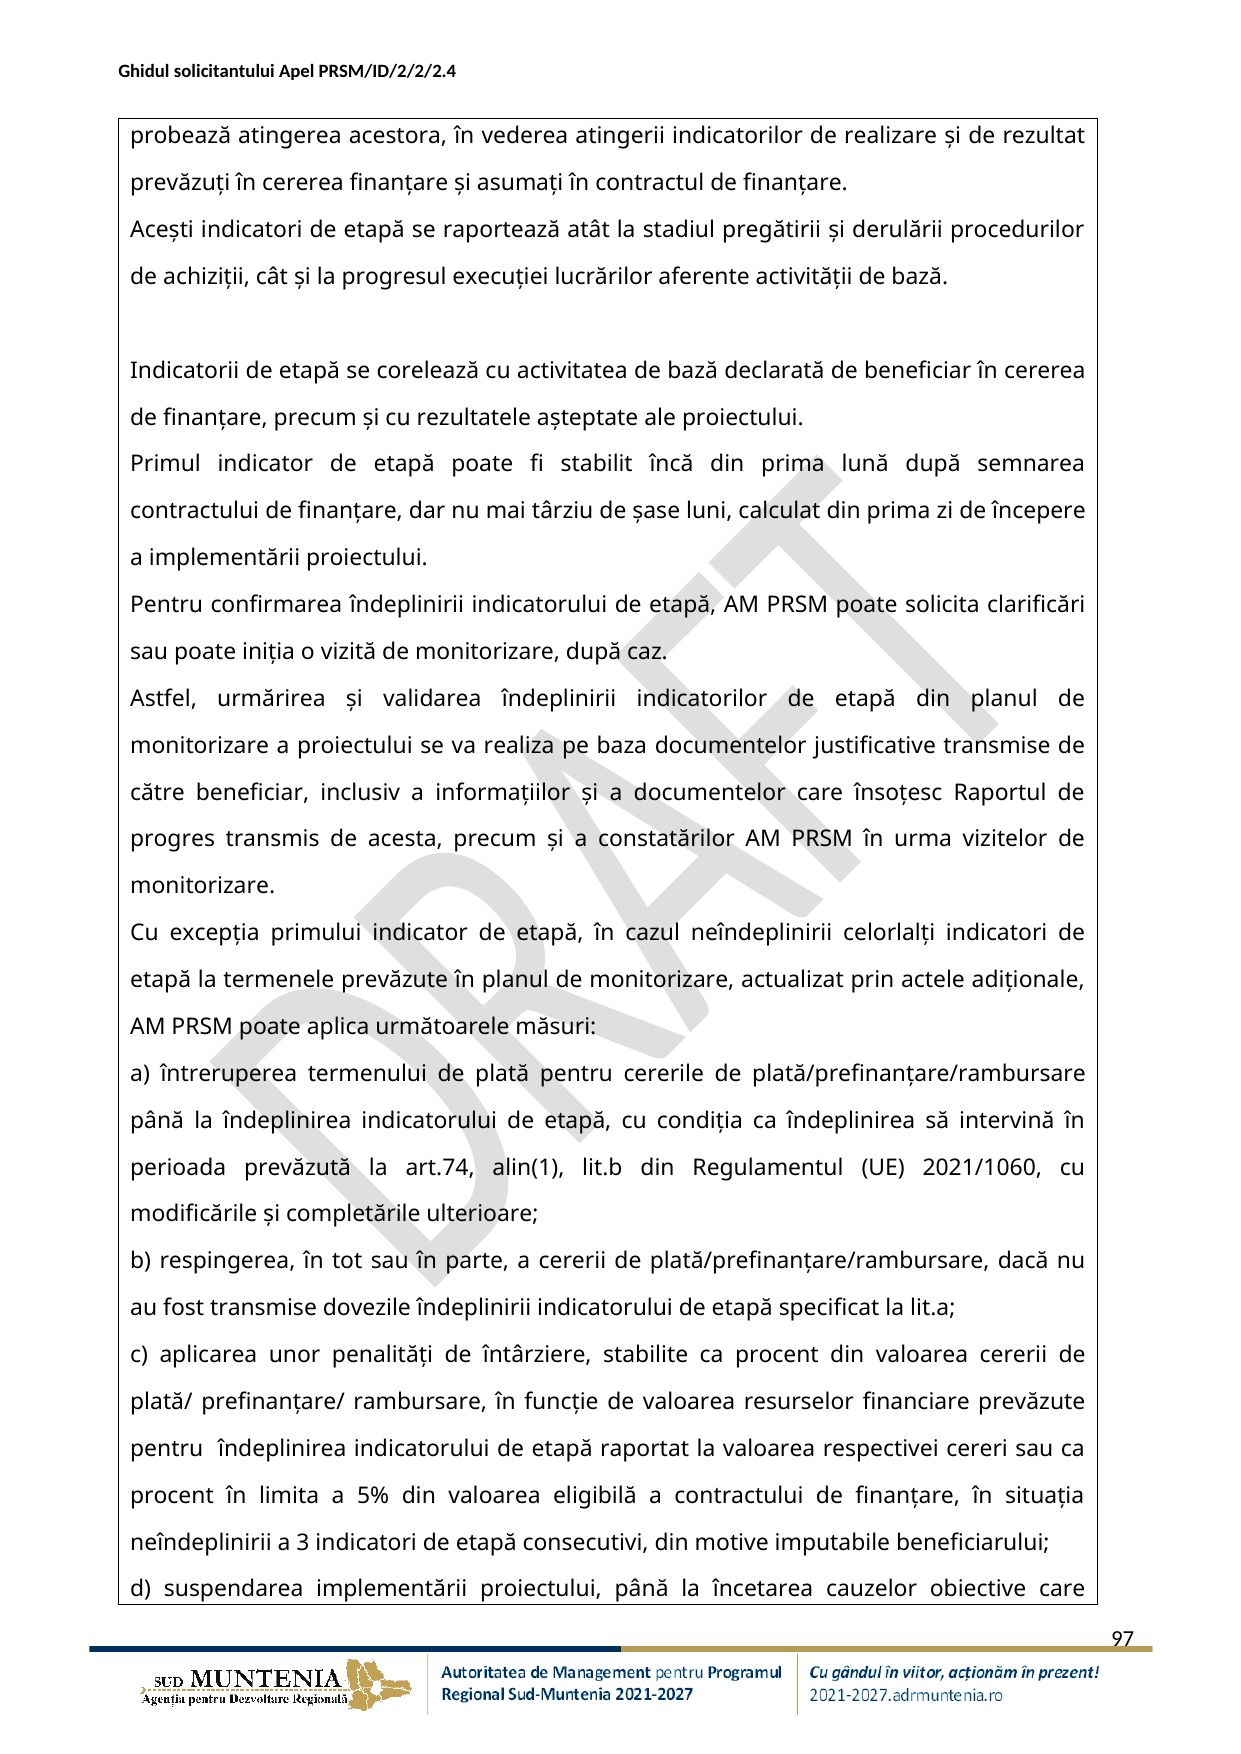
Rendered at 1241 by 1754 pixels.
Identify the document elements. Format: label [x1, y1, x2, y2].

picture [89, 1646, 1153, 1715]
table_header [119, 119, 1097, 1603]
